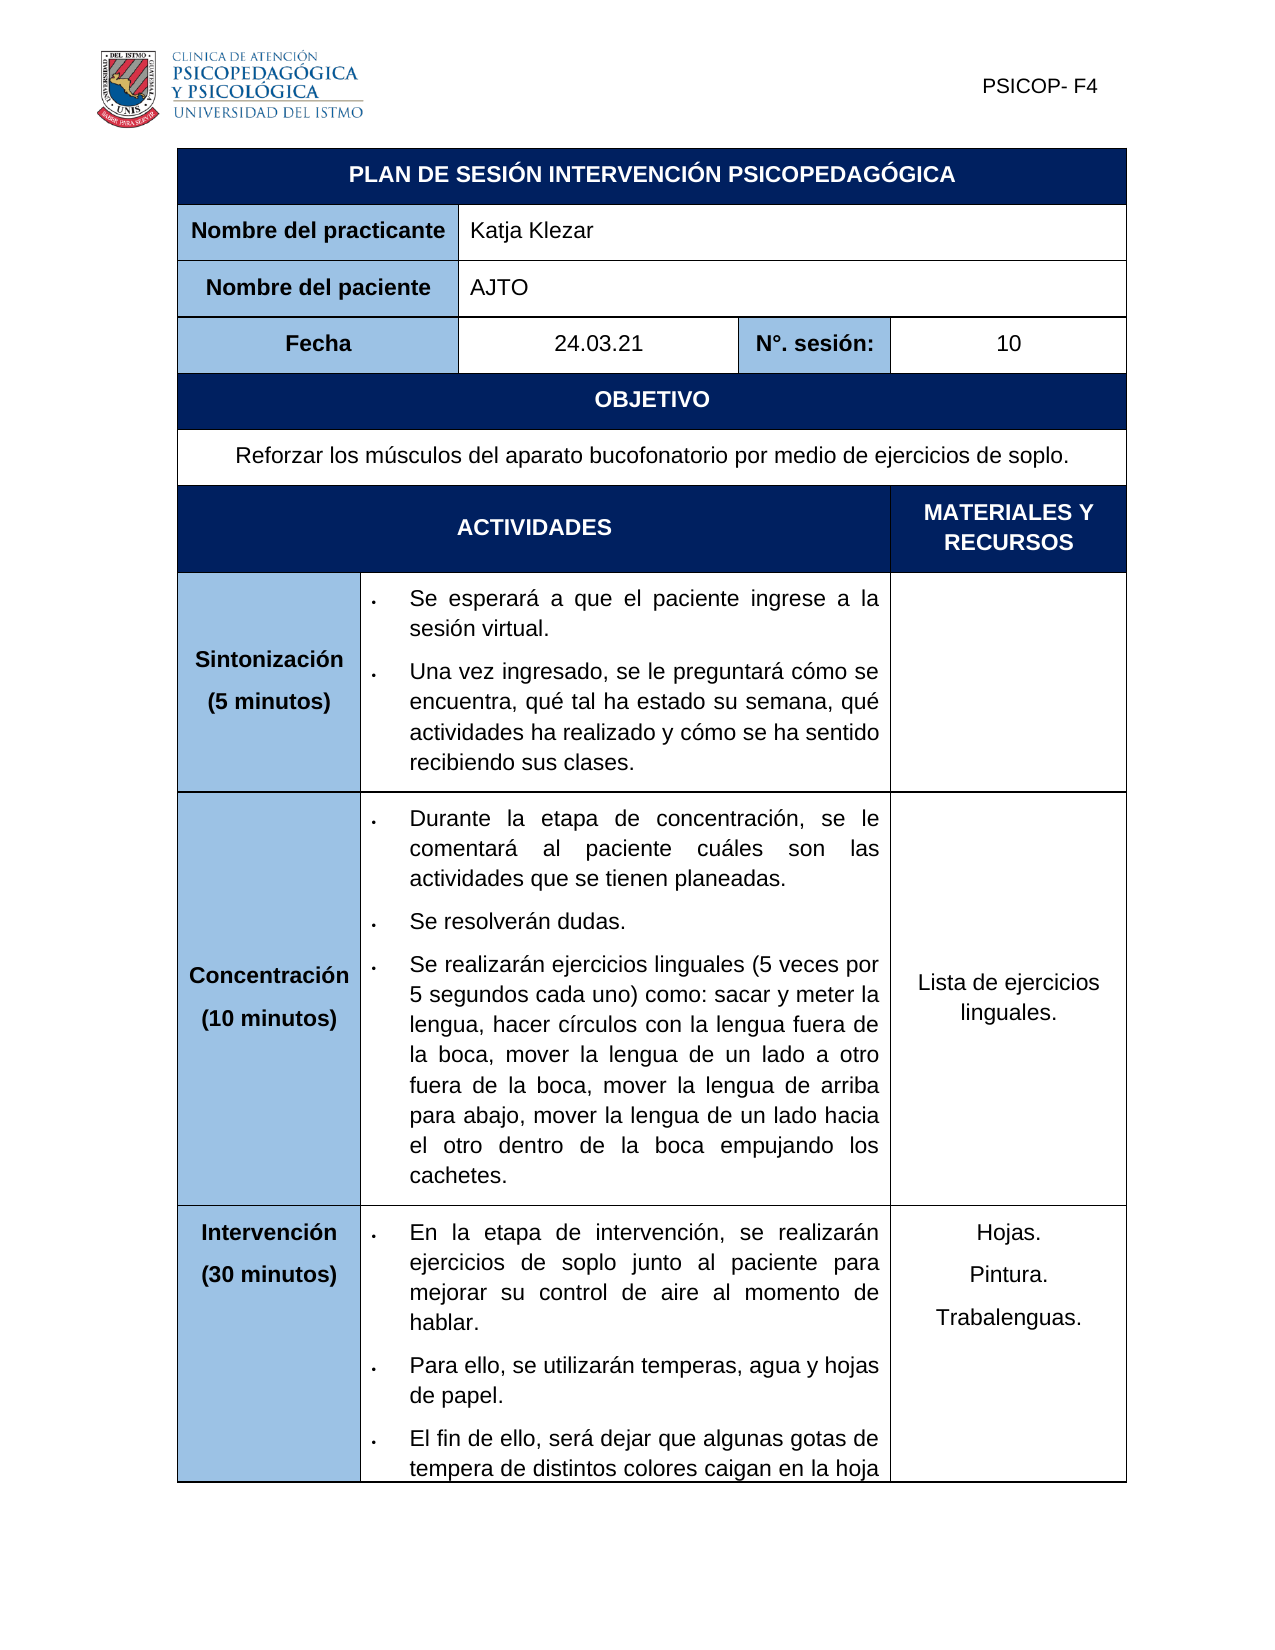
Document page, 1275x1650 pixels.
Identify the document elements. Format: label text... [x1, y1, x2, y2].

table_cell Fecha [178, 318, 458, 373]
table_cell Reforzar los músculos del aparato bucofonatorio por medio de ejercicios de soplo. [178, 430, 1126, 485]
table_cell Nombre del practicante [178, 205, 458, 260]
table_cell OBJETIVO [178, 374, 1126, 429]
table_cell Durante la etapa de concentración, se le comentará al paciente cuáles son las actividades que se tienen planeadas. Se resolverán dudas. Se realizarán ejercicios linguales (5 veces por 5 segundos cada uno) como: sacar y meter la lengua, hacer círculos con la lengua fuera de la boca, mover la lengua de un lado a otro fuera de la boca, mover la lengua de arriba para abajo, mover la lengua de un lado hacia el otro dentro de la boca empujando los cachetes. [361, 793, 890, 1205]
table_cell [178, 1206, 360, 1481]
table_cell MATERIALES Y RECURSOS [891, 486, 1126, 572]
table_cell 24.03.21 [459, 318, 738, 373]
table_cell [361, 1206, 890, 1481]
table_cell Se esperará a que el paciente ingrese a la sesión virtual. Una vez ingresado, se le preguntará cómo se encuentra, qué tal ha estado su semana, qué actividades ha realizado y cómo se ha sentido recibiendo sus clases. [361, 573, 890, 791]
table_cell Sintonización (5 minutos) [178, 573, 360, 791]
table_cell [891, 573, 1126, 791]
table_cell AJTO [459, 261, 1126, 316]
picture [45, 21, 424, 163]
table_cell Lista de ejercicios linguales. [891, 793, 1126, 1205]
table_cell 10 [891, 318, 1126, 373]
table_cell Katja Klezar [459, 205, 1126, 260]
table_header PLAN DE SESIÓN INTERVENCIÓN PSICOPEDAGÓGICA [178, 149, 1126, 204]
table_cell ACTIVIDADES [178, 486, 890, 572]
table_cell Concentración (10 minutos) [178, 793, 360, 1205]
table_cell Nombre del paciente [178, 261, 458, 316]
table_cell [891, 1206, 1126, 1481]
table_cell N°. sesión: [739, 318, 890, 373]
